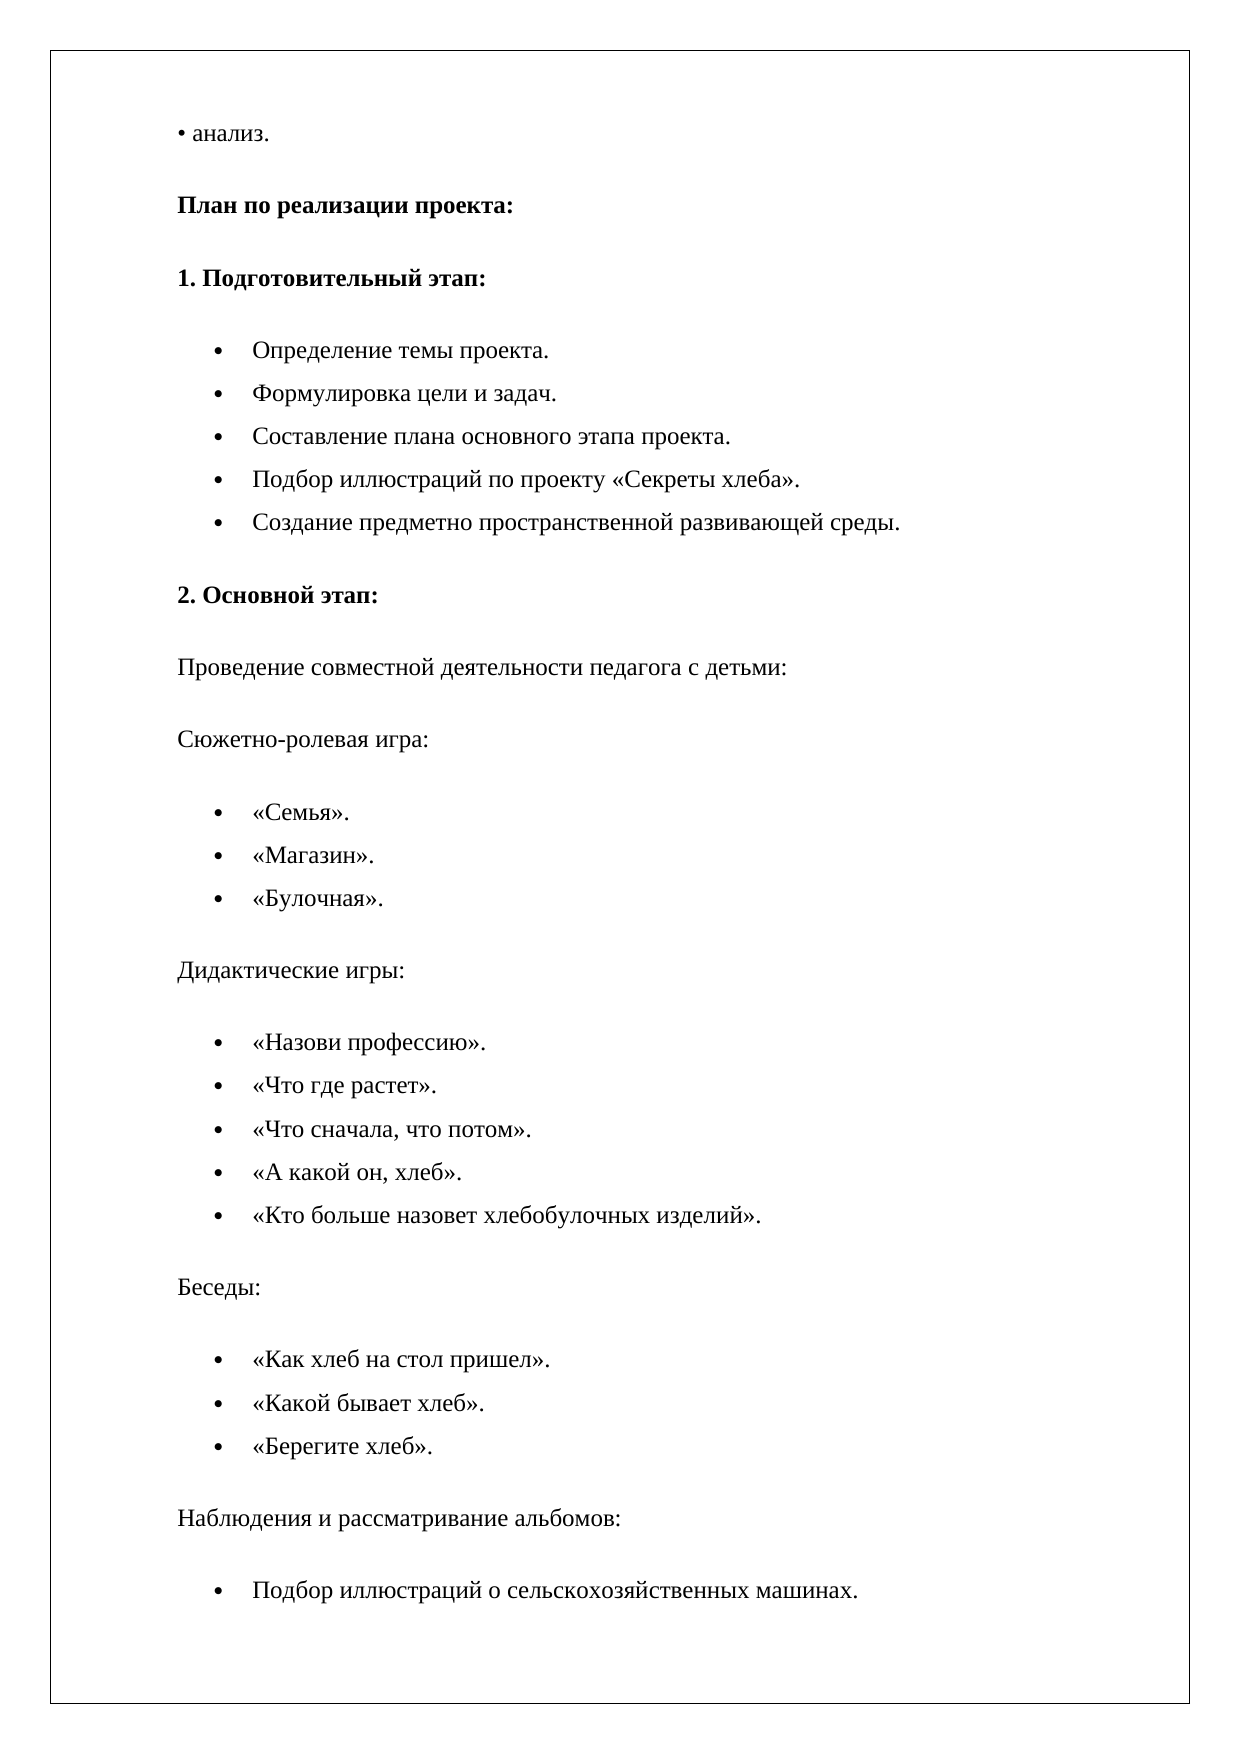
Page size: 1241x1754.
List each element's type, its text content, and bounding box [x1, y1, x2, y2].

list «Как хлеб на стол пришел». [214, 1344, 1152, 1373]
list Создание предметно пространственной развивающей среды. [214, 507, 1152, 536]
list Составление плана основного этапа проекта. [214, 421, 1152, 450]
text Проведение совместной деятельности педагога с детьми: [177, 652, 1152, 681]
list «Магазин». [214, 840, 1152, 868]
list «Берегите хлеб». [214, 1431, 1152, 1459]
list Подбор иллюстраций по проекту «Секреты хлеба». [214, 464, 1152, 493]
list «Что где растет». [214, 1071, 1152, 1099]
text Беседы: [177, 1272, 1152, 1301]
list «Булочная». [214, 883, 1152, 912]
list Формулировка цели и задач. [214, 378, 1152, 407]
text Наблюдения и рассматривание альбомов: [177, 1503, 1152, 1532]
list Подбор иллюстраций о сельскохозяйственных машинах. [214, 1575, 1152, 1604]
text 2. Основной этап: [177, 580, 1152, 608]
list «А какой он, хлеб». [214, 1157, 1152, 1186]
text Дидактические игры: [177, 955, 1152, 984]
list Определение темы проекта. [214, 335, 1152, 364]
list «Что сначала, что потом». [214, 1114, 1152, 1142]
list «Назови профессию». [214, 1027, 1152, 1056]
list «Какой бывает хлеб». [214, 1388, 1152, 1416]
list «Семья». [214, 797, 1152, 825]
text • анализ. [177, 118, 1152, 147]
text Сюжетно-ролевая игра: [177, 724, 1152, 753]
list «Кто больше назовет хлебобулочных изделий». [214, 1200, 1152, 1229]
text План по реализации проекта: [177, 190, 1152, 219]
text 1. Подготовительный этап: [177, 263, 1152, 291]
